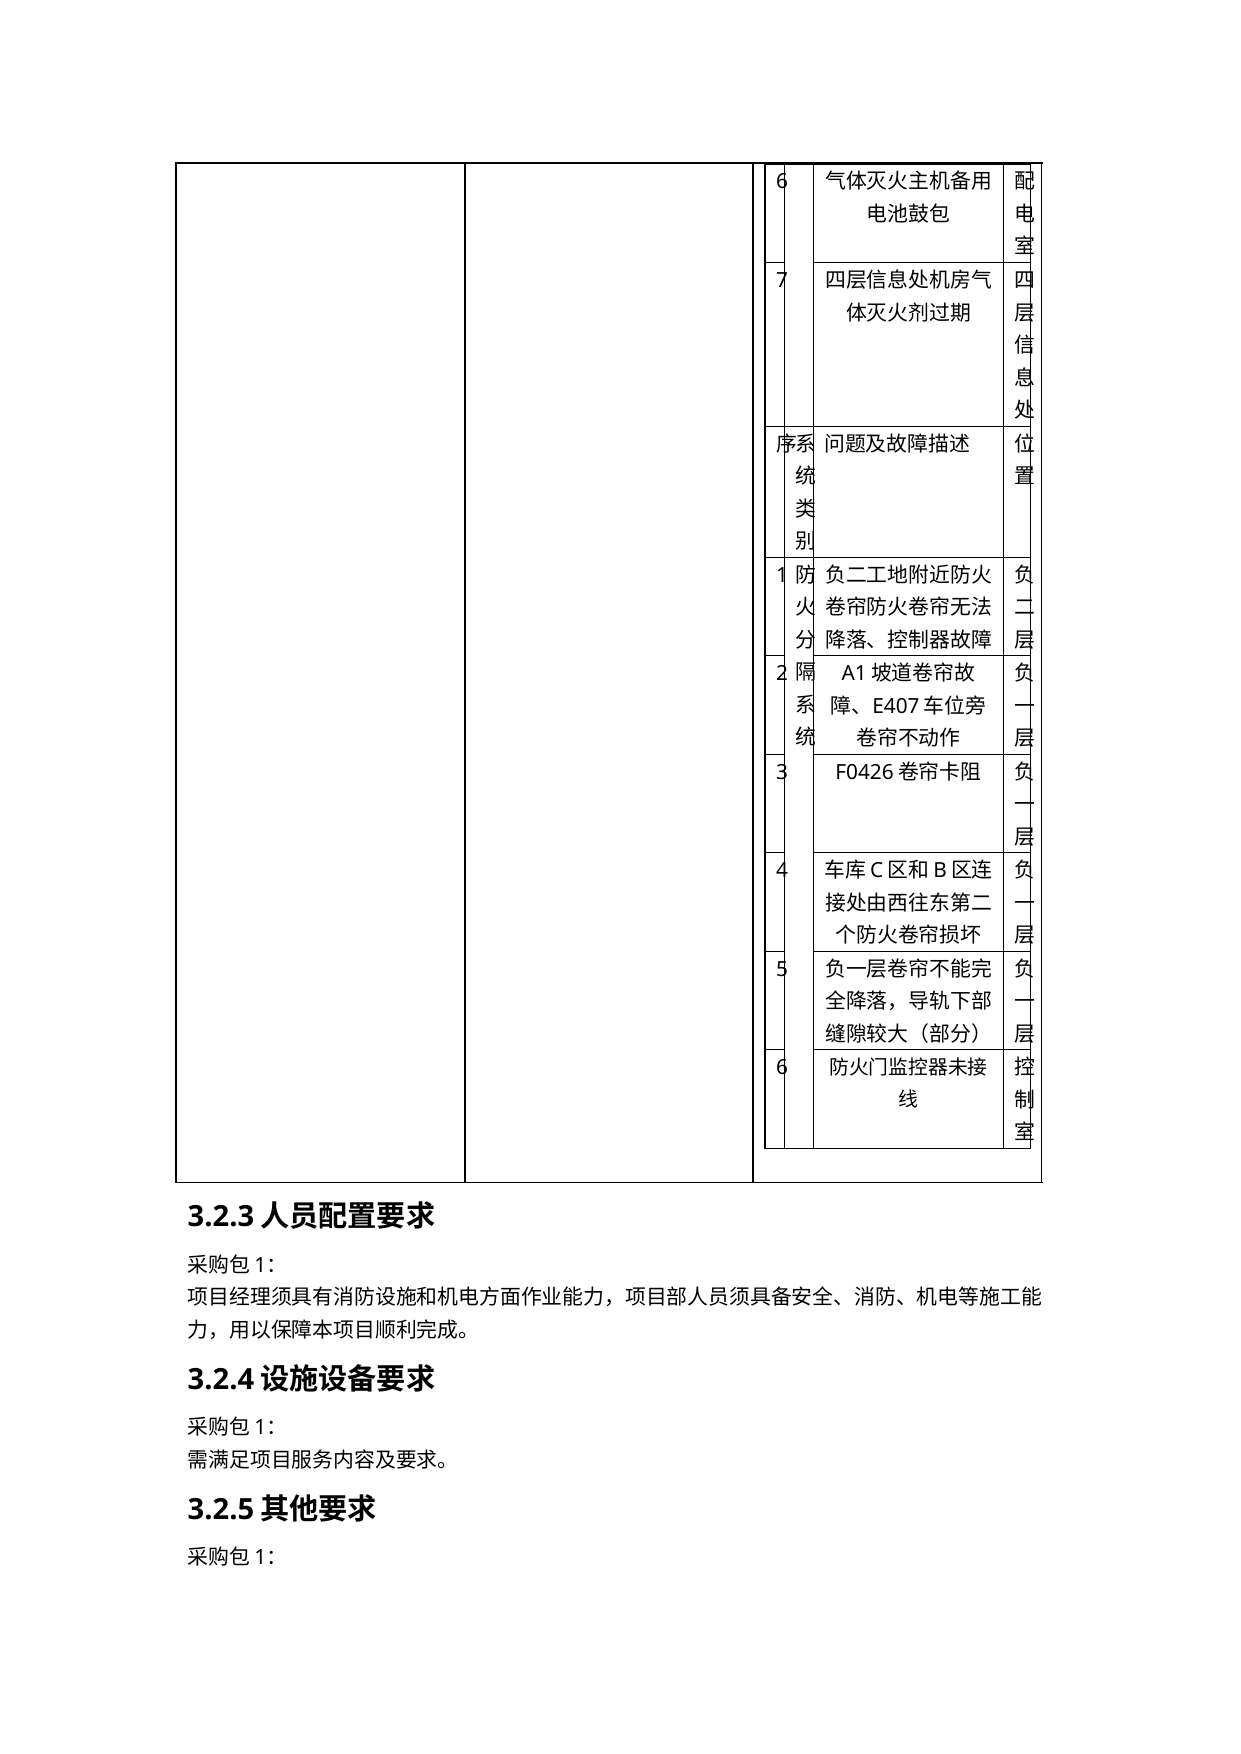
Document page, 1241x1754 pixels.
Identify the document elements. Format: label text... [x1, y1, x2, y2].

text 采购包1： [187, 1411, 1053, 1443]
text 3.2.5其他要求 [187, 1476, 1053, 1541]
text 3.2.3人员配置要求 [187, 1183, 1053, 1248]
table_cell 1 [177, 164, 464, 1181]
text 需满足项目服务内容及要求。 [187, 1443, 1053, 1476]
text 采购包1： [187, 1541, 1053, 1573]
table_cell ★ [466, 164, 752, 1181]
text 项目经理须具有消防设施和机电方面作业能力，项目部人员须具备安全、消防、机电等施工能力，用以保障本项目顺利完成。 [187, 1281, 1053, 1346]
text 3.2.4设施设备要求 [187, 1346, 1053, 1411]
text 采购包1： [187, 1248, 1053, 1281]
